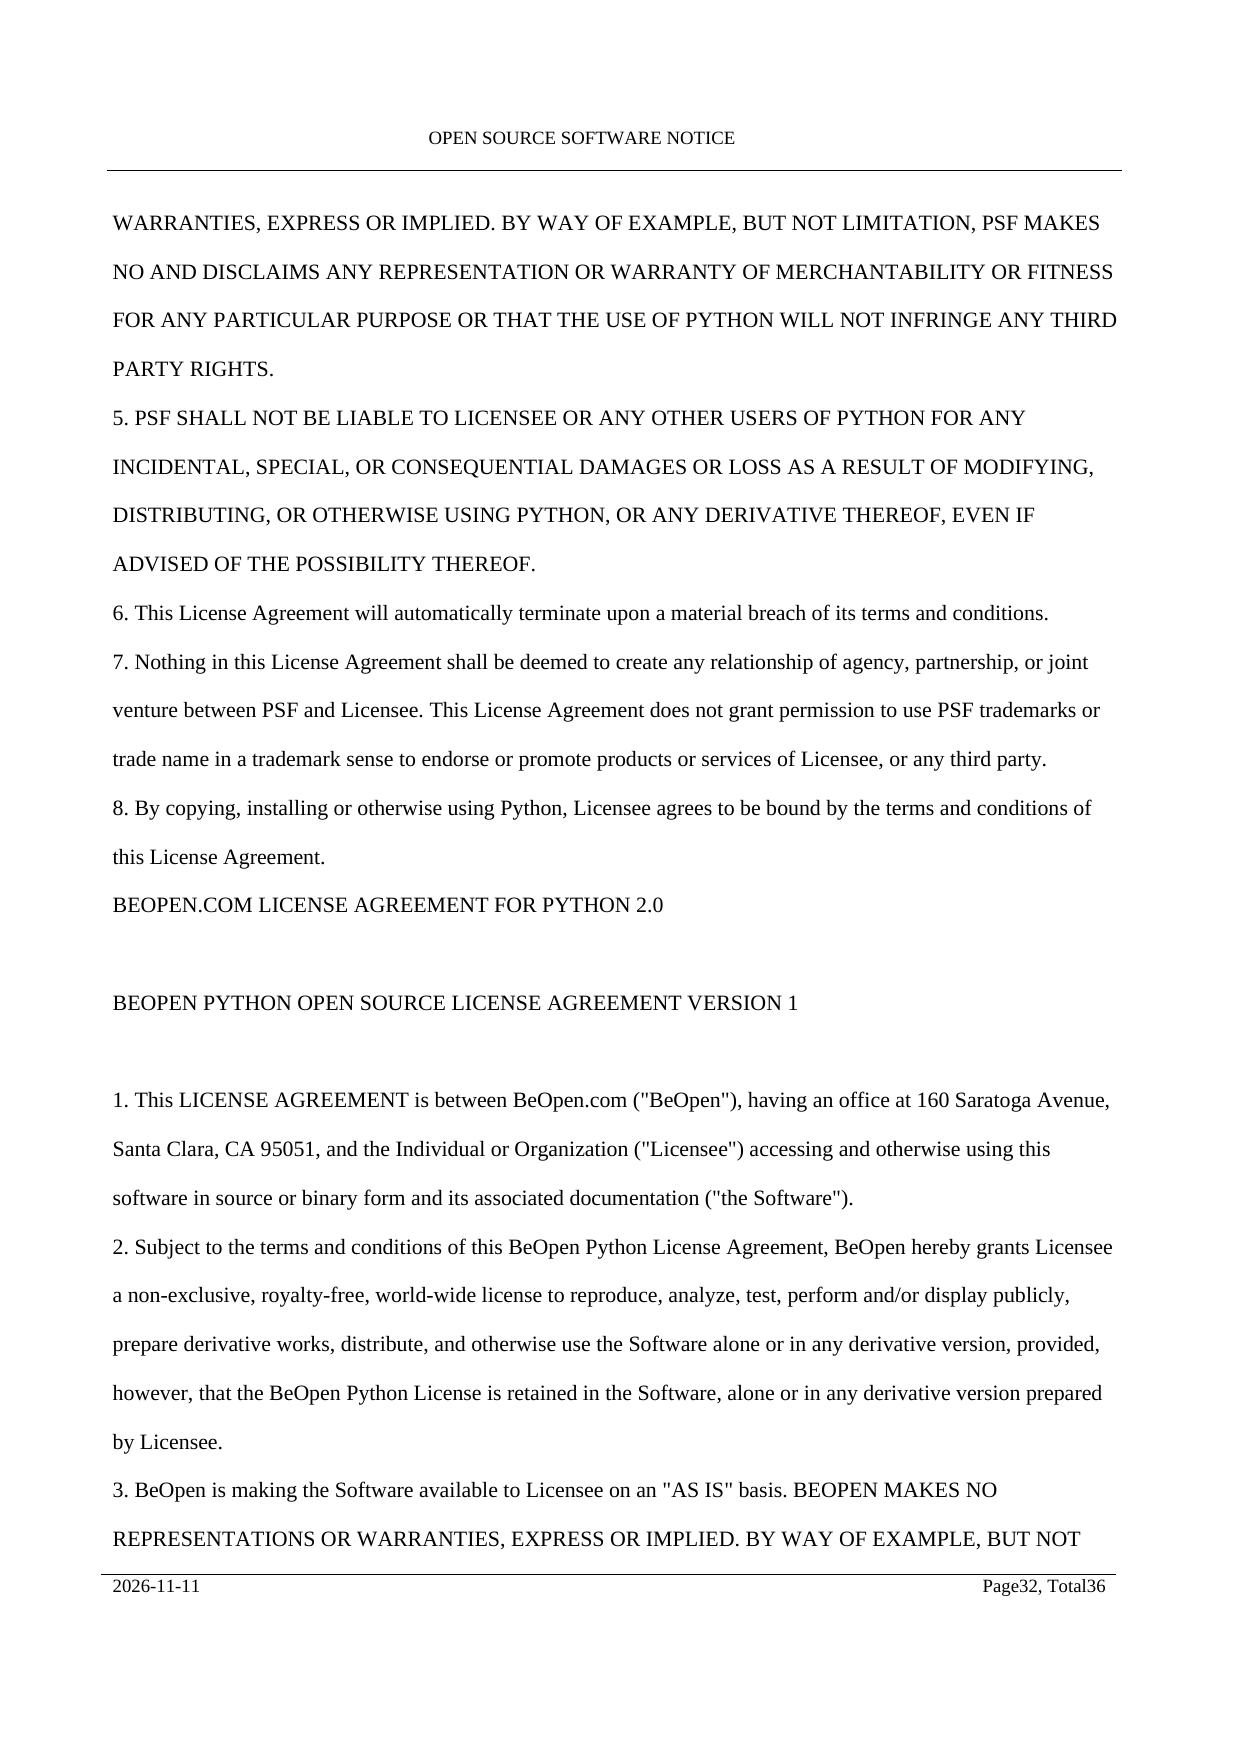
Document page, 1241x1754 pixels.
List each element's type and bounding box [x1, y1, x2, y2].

text [112, 206, 1128, 1555]
